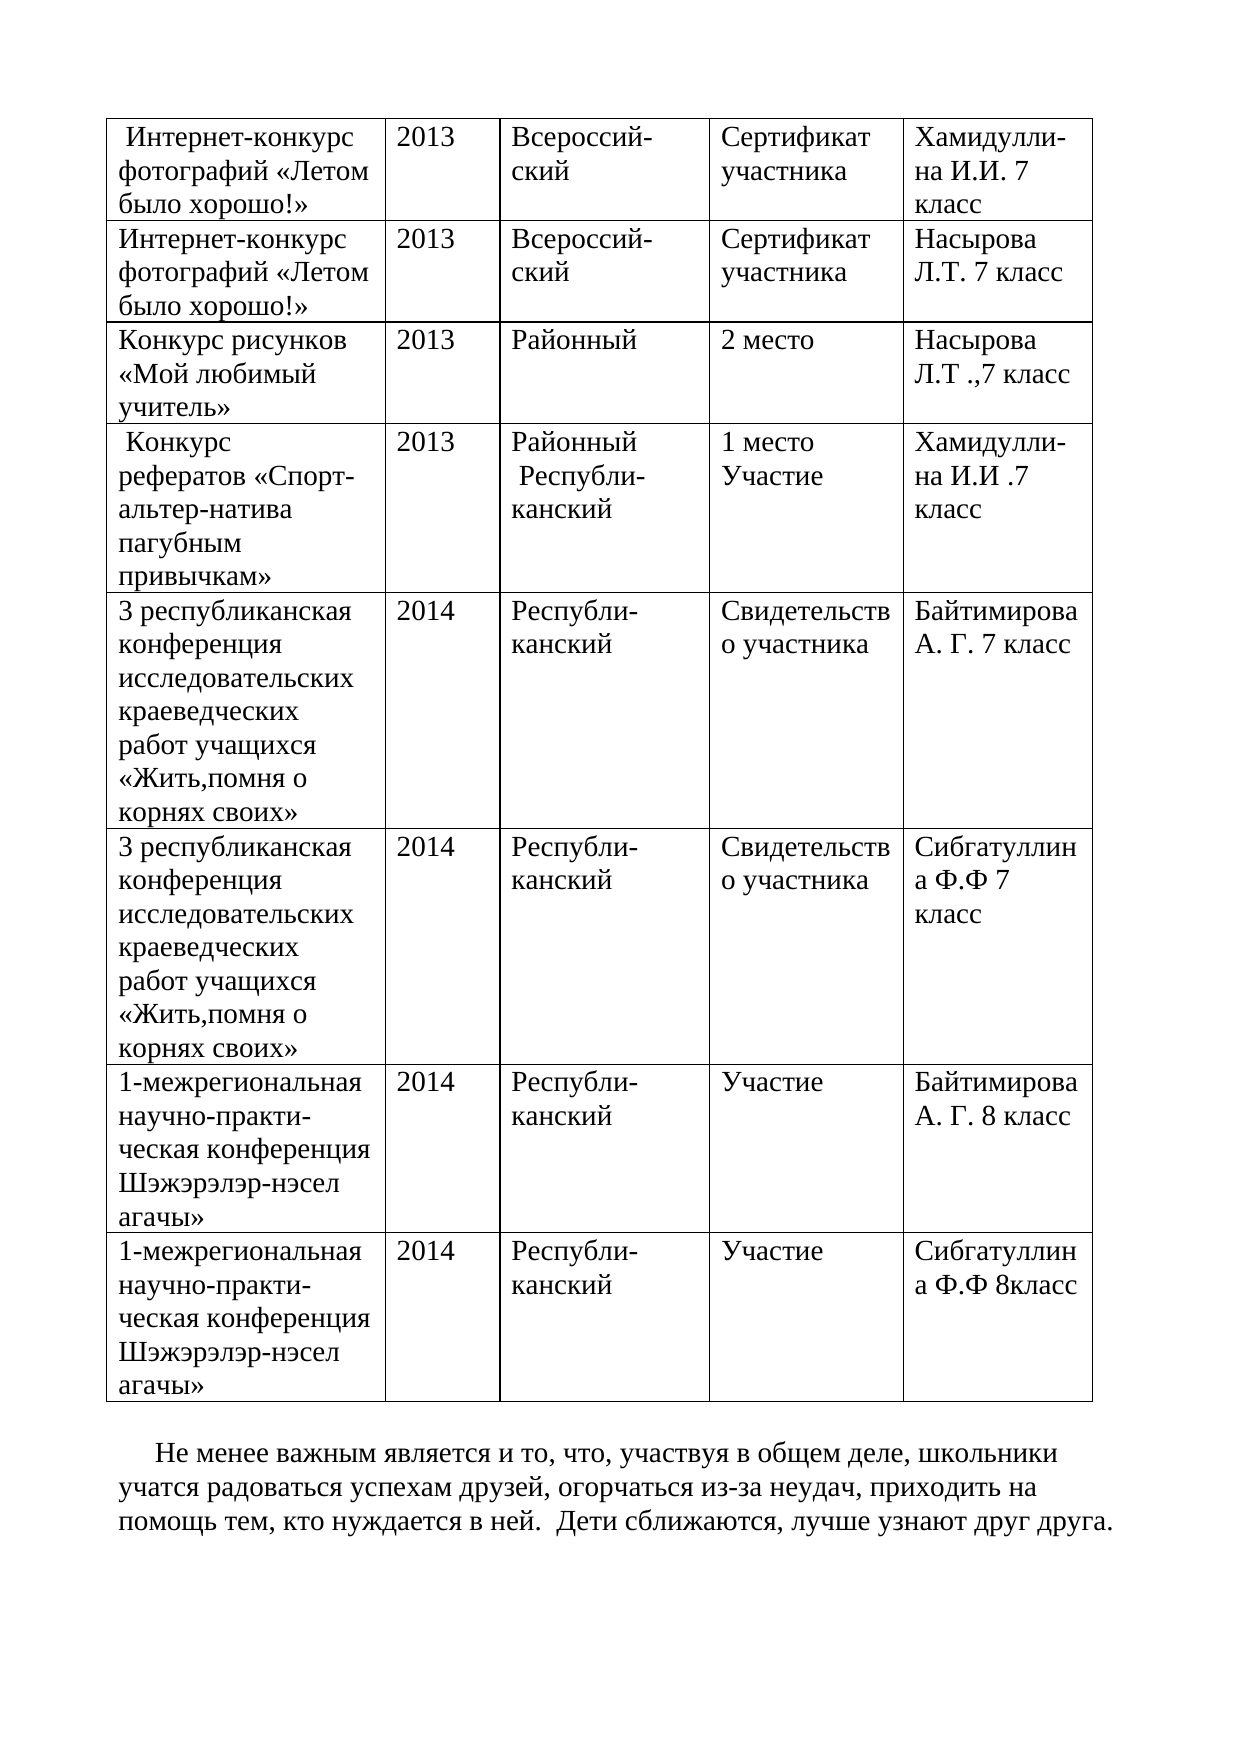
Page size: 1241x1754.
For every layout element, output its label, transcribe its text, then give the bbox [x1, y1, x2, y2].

table_cell Интернет-конкурс фотографий «Летом было хорошо!» [107, 119, 385, 220]
table_cell Сертификат участника [710, 221, 903, 321]
table_cell Свидетельство участника [710, 829, 903, 1063]
table_cell Республи-канский [501, 593, 709, 828]
table_cell Сибгатуллина Ф.Ф 7 класс [904, 829, 1092, 1063]
table_cell Сибгатуллина Ф.Ф 8класс [904, 1233, 1092, 1401]
table_cell 3 республиканская конференция исследовательских краеведческих работ учащихся «Жить,помня о корнях своих» [107, 829, 385, 1063]
table_cell 2014 [386, 1065, 499, 1232]
table_cell Интернет-конкурс фотографий «Летом было хорошо!» [107, 221, 385, 321]
table_cell Республи-канский [501, 1065, 709, 1232]
table_cell Свидетельство участника [710, 593, 903, 828]
table_cell Участие [710, 1065, 903, 1232]
table_cell Республи-канский [501, 1233, 709, 1401]
table_cell 2014 [386, 1233, 499, 1401]
text Не менее важным является и то, что, участвуя в общем деле, школьники учатся радоваться успехам друзей, огорчаться из-за неудач, приходить на помощь тем, кто нуждается в ней. Дети сближаются, лучше узнают друг друга. [118, 1436, 1122, 1536]
table_cell Районный [501, 323, 709, 423]
table_cell Хамидулли-на И.И .7 класс [904, 424, 1092, 592]
table_cell 2 место [710, 323, 903, 423]
table_cell Насырова Л.Т .,7 класс [904, 323, 1092, 423]
table_cell Хамидулли-на И.И. 7 класс [904, 119, 1092, 220]
table_cell 2014 [386, 593, 499, 828]
table_cell Районный Республи-канский [501, 424, 709, 592]
table_cell Байтимирова А. Г. 7 класс [904, 593, 1092, 828]
table_cell 2013 [386, 119, 499, 220]
table_cell 2013 [386, 323, 499, 423]
table_cell Сертификат участника [710, 119, 903, 220]
table_cell Байтимирова А. Г. 8 класс [904, 1065, 1092, 1232]
table_cell Всероссий-ский [501, 119, 709, 220]
table_cell 2014 [386, 829, 499, 1063]
table_cell 1-межрегиональная научно-практи-ческая конференция Шэжэрэлэр-нэсел агачы» [107, 1065, 385, 1232]
table_cell 2013 [386, 424, 499, 592]
table_cell Насырова Л.Т. 7 класс [904, 221, 1092, 321]
table_cell Всероссий-ский [501, 221, 709, 321]
table_cell 2013 [386, 221, 499, 321]
table_cell 1 место Участие [710, 424, 903, 592]
table_cell Конкурс рефератов «Спорт- альтер-натива пагубным привычкам» [107, 424, 385, 592]
table_cell Республи-канский [501, 829, 709, 1063]
table_cell 1-межрегиональная научно-практи-ческая конференция Шэжэрэлэр-нэсел агачы» [107, 1233, 385, 1401]
table_cell Конкурс рисунков «Мой любимый учитель» [107, 323, 385, 423]
table_cell Участие [710, 1233, 903, 1401]
table_cell 3 республиканская конференция исследовательских краеведческих работ учащихся «Жить,помня о корнях своих» [107, 593, 385, 828]
